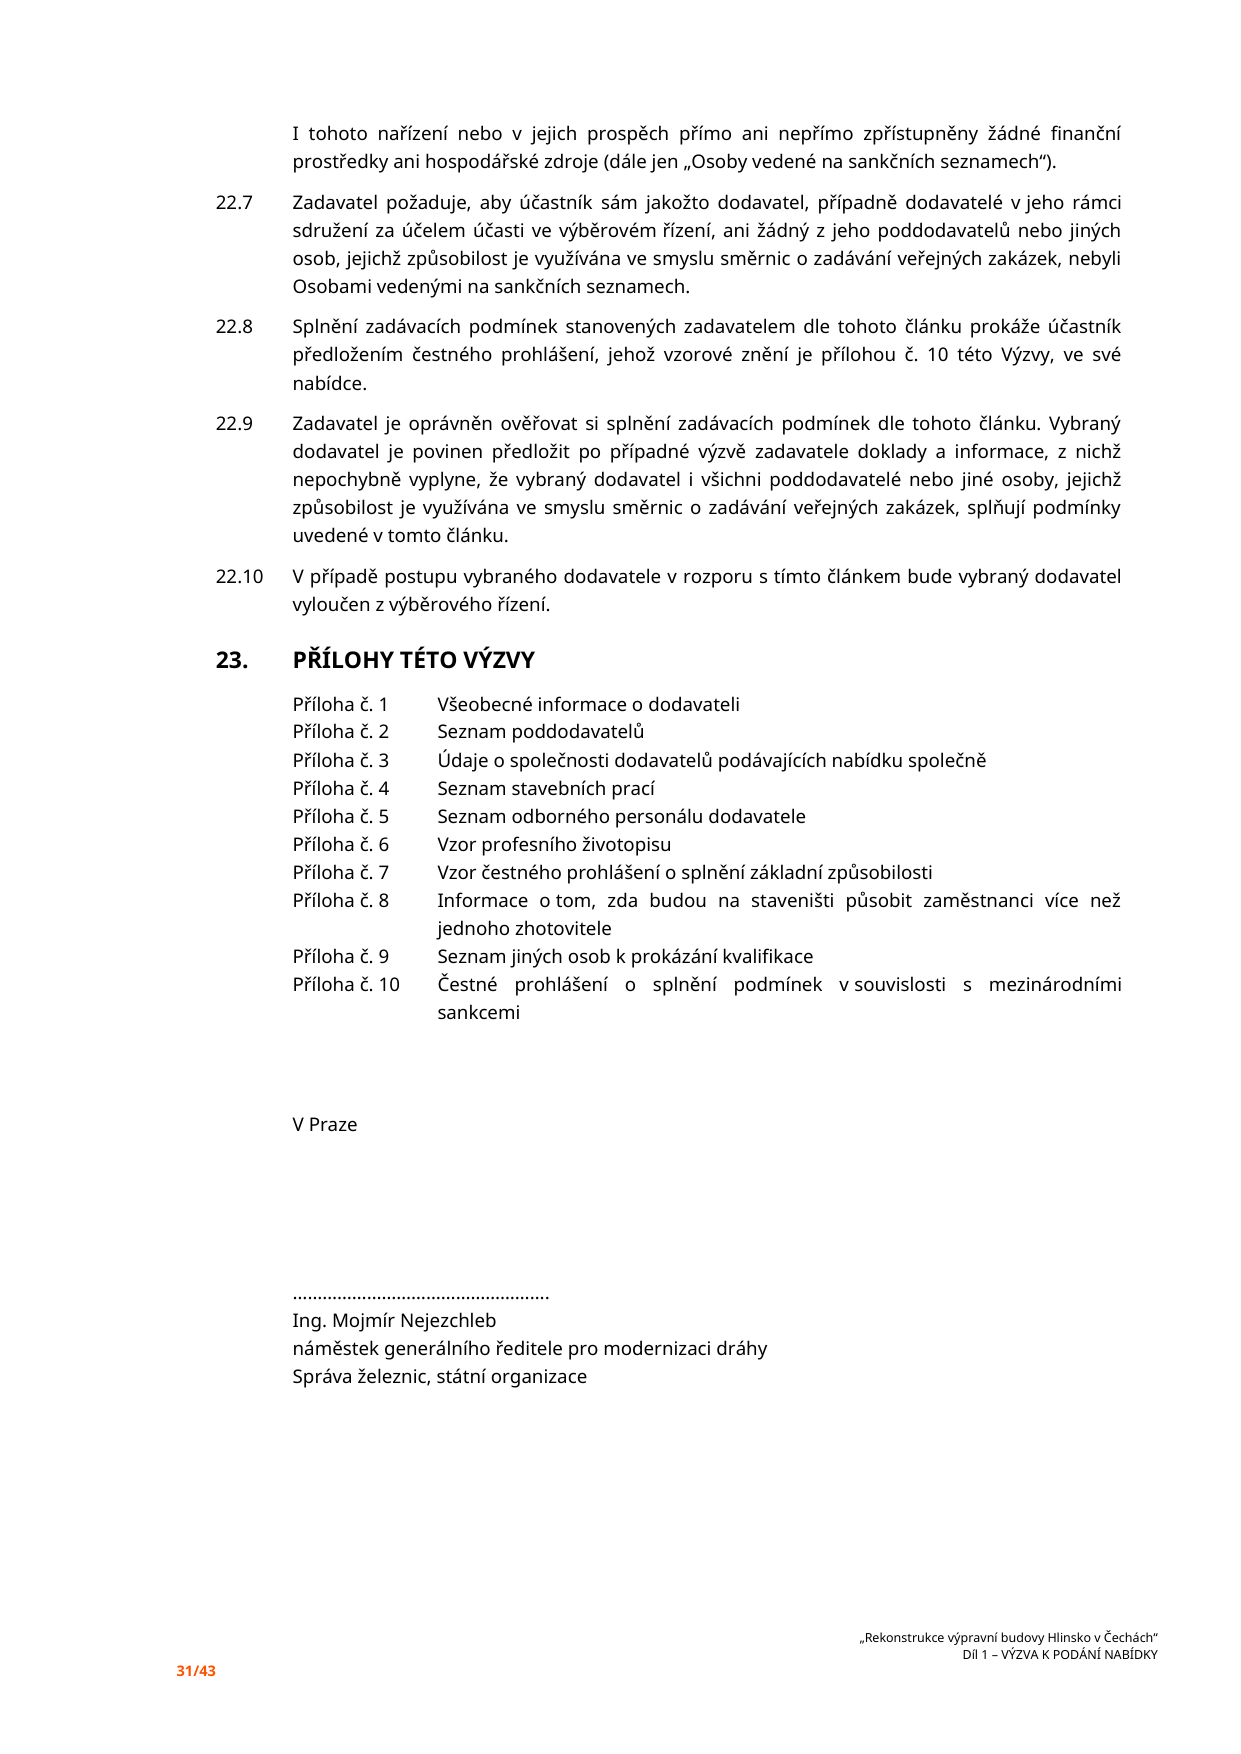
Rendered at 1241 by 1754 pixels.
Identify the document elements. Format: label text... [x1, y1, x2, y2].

text V Praze [292, 1111, 1122, 1137]
text Příloha č. 10 Čestné prohlášení o splnění podmínek v souvislosti s mezinárodními sankcemi [292, 971, 1122, 1024]
text ……………………………………………. [292, 1279, 1122, 1305]
text Příloha č. 3 Údaje o společnosti dodavatelů podávajících nabídku společně [292, 747, 1122, 772]
text Příloha č. 6 Vzor profesního životopisu [292, 831, 1122, 856]
text Příloha č. 5 Seznam odborného personálu dodavatele [292, 803, 1122, 828]
text Příloha č. 4 Seznam stavebních prací [292, 775, 1122, 800]
text Příloha č. 2 Seznam poddodavatelů [292, 719, 1122, 744]
text Příloha č. 8 Informace o tom, zda budou na staveništi působit zaměstnanci více než jednoho zhotovitele [292, 887, 1122, 941]
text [216, 121, 1122, 174]
text Ing. Mojmír Nejezchleb [292, 1307, 1122, 1333]
text Příloha č. 1 Všeobecné informace o dodavateli [292, 691, 1122, 716]
text Splnění zadávacích podmínek stanovených zadavatelem dle tohoto článku prokáže účastník předložením čestného prohlášení, jehož vzorové znění je přílohou č. 10 této Výzvy, ve své nabídce. [216, 314, 1122, 395]
text Zadavatel je oprávněn ověřovat si splnění zadávacích podmínek dle tohoto článku. Vybraný dodavatel je povinen předložit po případné výzvě zadavatele doklady a informace, z nichž nepochybně vyplyne, že vybraný dodavatel i všichni poddodavatelé nebo jiné osoby, jejichž způsobilost je využívána ve smyslu směrnic o zadávání veřejných zakázek, splňují podmínky uvedené v tomto článku. [216, 410, 1122, 548]
text Zadavatel požaduje, aby účastník sám jakožto dodavatel, případně dodavatelé v jeho rámci sdružení za účelem účasti ve výběrovém řízení, ani žádný z jeho poddodavatelů nebo jiných osob, jejichž způsobilost je využívána ve smyslu směrnic o zadávání veřejných zakázek, nebyli Osobami vedenými na sankčních seznamech. [216, 189, 1122, 299]
text Správa železnic, státní organizace [292, 1363, 1122, 1389]
text Příloha č. 7 Vzor čestného prohlášení o splnění základní způsobilosti [292, 859, 1122, 884]
text V případě postupu vybraného dodavatele v rozporu s tímto článkem bude vybraný dodavatel vyloučen z výběrového řízení. [216, 563, 1122, 616]
text PŘÍLOHY TÉTO VÝZVY [216, 644, 1122, 675]
text náměstek generálního ředitele pro modernizaci dráhy [292, 1335, 1122, 1361]
text Příloha č. 9 Seznam jiných osob k prokázání kvalifikace [292, 943, 1122, 968]
